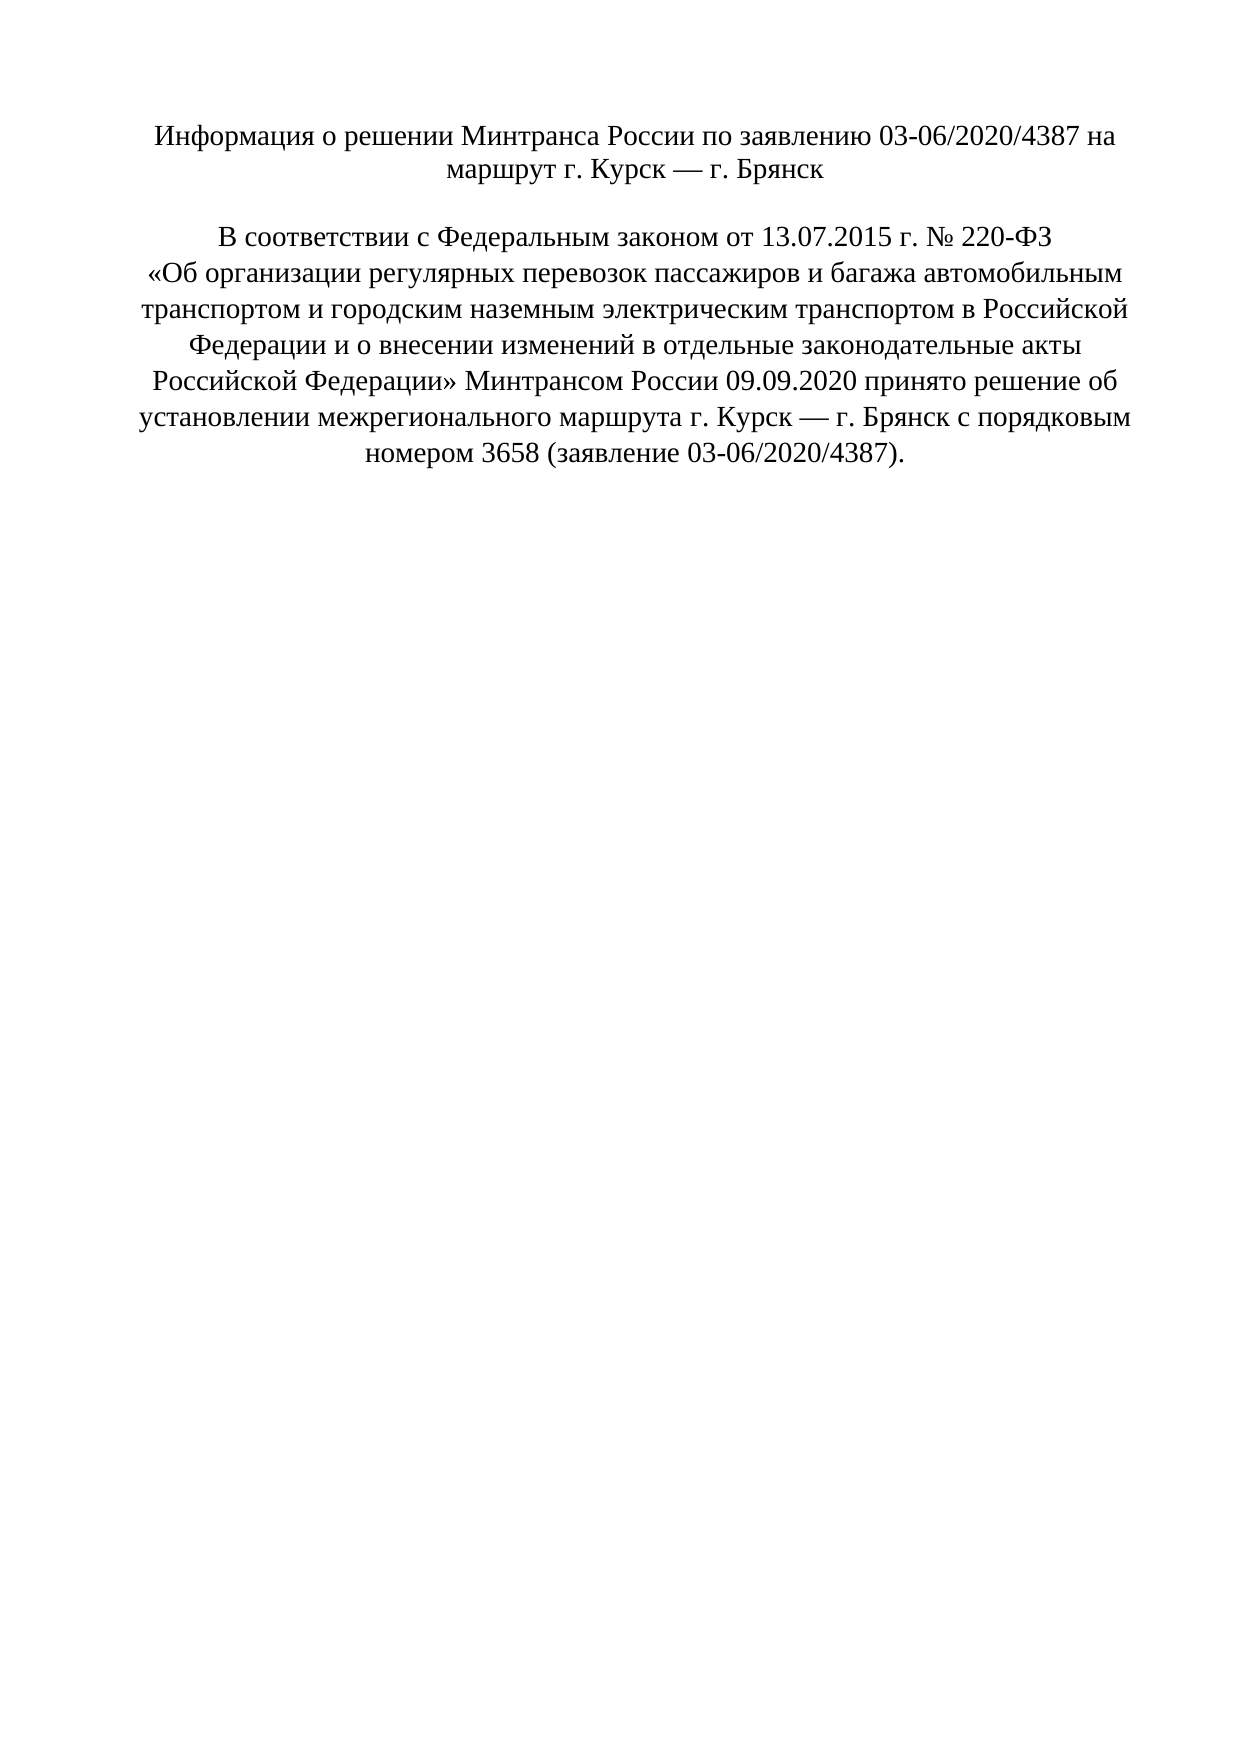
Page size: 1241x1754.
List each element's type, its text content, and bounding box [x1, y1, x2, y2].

text Информация о решении Минтранса России по заявлению 03-06/2020/4387 на маршрут г. Курск — г. Брянск [118, 118, 1152, 185]
text В соответствии с Федеральным законом от 13.07.2015 г. № 220-ФЗ «Об организации регулярных перевозок пассажиров и багажа автомобильным транспортом и городским наземным электрическим транспортом в Российской Федерации и о внесении изменений в отдельные законодательные акты Российской Федерации» Минтрансом России 09.09.2020 принято решение об установлении межрегионального маршрута г. Курск — г. Брянск с порядковым номером 3658 (заявление 03-06/2020/4387). [118, 219, 1152, 469]
